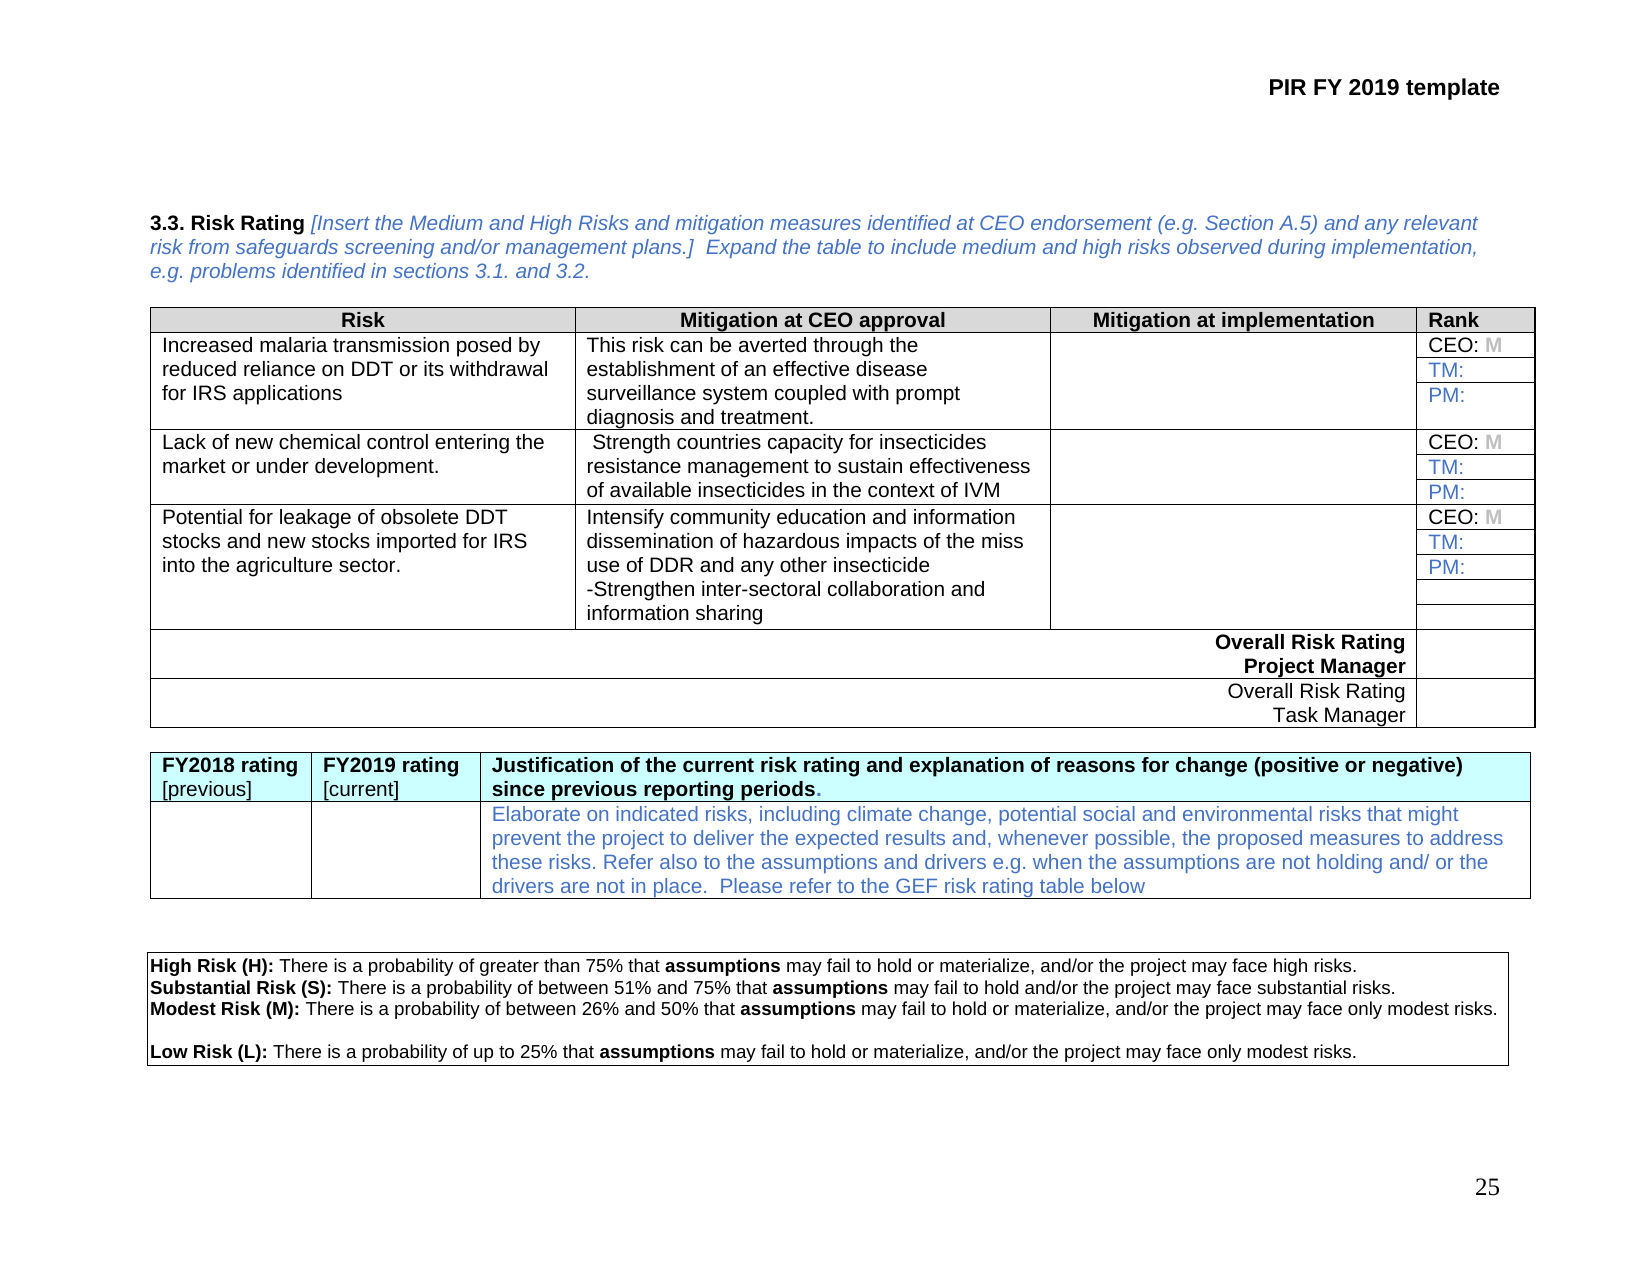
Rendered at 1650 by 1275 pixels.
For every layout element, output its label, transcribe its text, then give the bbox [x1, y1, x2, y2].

table_cell PM: [1417, 480, 1534, 504]
table_cell [1417, 679, 1534, 727]
table_header Mitigation at implementation [1051, 308, 1416, 332]
table_cell Potential for leakage of obsolete DDT stocks and new stocks imported for IRS into the agriculture sector. [151, 505, 575, 629]
table_cell Intensify community education and information dissemination of hazardous impacts of the miss use of DDR and any other insecticide -Strengthen inter-sectoral collaboration and information sharing [576, 505, 1050, 629]
table_header Rank [1417, 308, 1534, 332]
table_cell [1051, 333, 1416, 429]
table_cell CEO: M [1417, 505, 1534, 529]
table_cell [1417, 580, 1534, 604]
table_header FY2018 rating [previous] [151, 753, 311, 801]
table_cell Overall Risk Rating Task Manager [151, 679, 1416, 727]
text 3.3. Risk Rating [Insert the Medium and High Risks and mitigation measures identified at CEO endorsement (e.g. Section A.5) and any relevant risk from safeguards screening and/or management plans.] Expand the table to include medium and high risks observed during implementation, e.g. problems identified in sections 3.1. and 3.2. [150, 211, 1500, 283]
table_cell [312, 802, 480, 898]
table_cell [1417, 605, 1534, 629]
table_header FY2019 rating [current] [312, 753, 480, 801]
table_cell Overall Risk Rating Project Manager [151, 630, 1416, 678]
table_cell TM: [1417, 358, 1534, 382]
table_cell [151, 802, 311, 898]
table_cell PM: [1417, 383, 1534, 429]
table_cell CEO: M [1417, 333, 1534, 357]
table_cell Lack of new chemical control entering the market or under development. [151, 430, 575, 504]
table_cell CEO: M [1417, 430, 1534, 454]
table_cell TM: [1417, 455, 1534, 479]
table_cell This risk can be averted through the establishment of an effective disease surveillance system coupled with prompt diagnosis and treatment. [576, 333, 1050, 429]
table_header Risk [151, 308, 575, 332]
table_cell Strength countries capacity for insecticides resistance management to sustain effectiveness of available insecticides in the context of IVM [576, 430, 1050, 504]
table_cell [1417, 630, 1534, 678]
table_cell TM: [1417, 530, 1534, 554]
table_cell Increased malaria transmission posed by reduced reliance on DDT or its withdrawal for IRS applications [151, 333, 575, 429]
table_cell [1051, 430, 1416, 504]
table_header Mitigation at CEO approval [576, 308, 1050, 332]
table_cell [1051, 505, 1416, 629]
text High Risk (H): There is a probability of greater than 75% that assumptions may fail to hold or materialize, and/or the project may face high risks. Substantial Risk (S): There is a probability of between 51% and 75% that assumptions may fail to hold and/or the project may face substantial risks. Modest Risk (M): There is a probability of between 26% and 50% that assumptions may fail to hold or materialize, and/or the project may face only modest risks. Low Risk (L): There is a probability of up to 25% that assumptions may fail to hold or materialize, and/or the project may face only modest risks. [148, 953, 1508, 1065]
table_header Justification of the current risk rating and explanation of reasons for change (positive or negative) since previous reporting periods. [481, 753, 1530, 801]
table_cell PM: [1417, 555, 1534, 579]
table_cell Elaborate on indicated risks, including climate change, potential social and environmental risks that might prevent the project to deliver the expected results and, whenever possible, the proposed measures to address these risks. Refer also to the assumptions and drivers e.g. when the assumptions are not holding and/ or the drivers are not in place. Please refer to the GEF risk rating table below [481, 802, 1530, 898]
